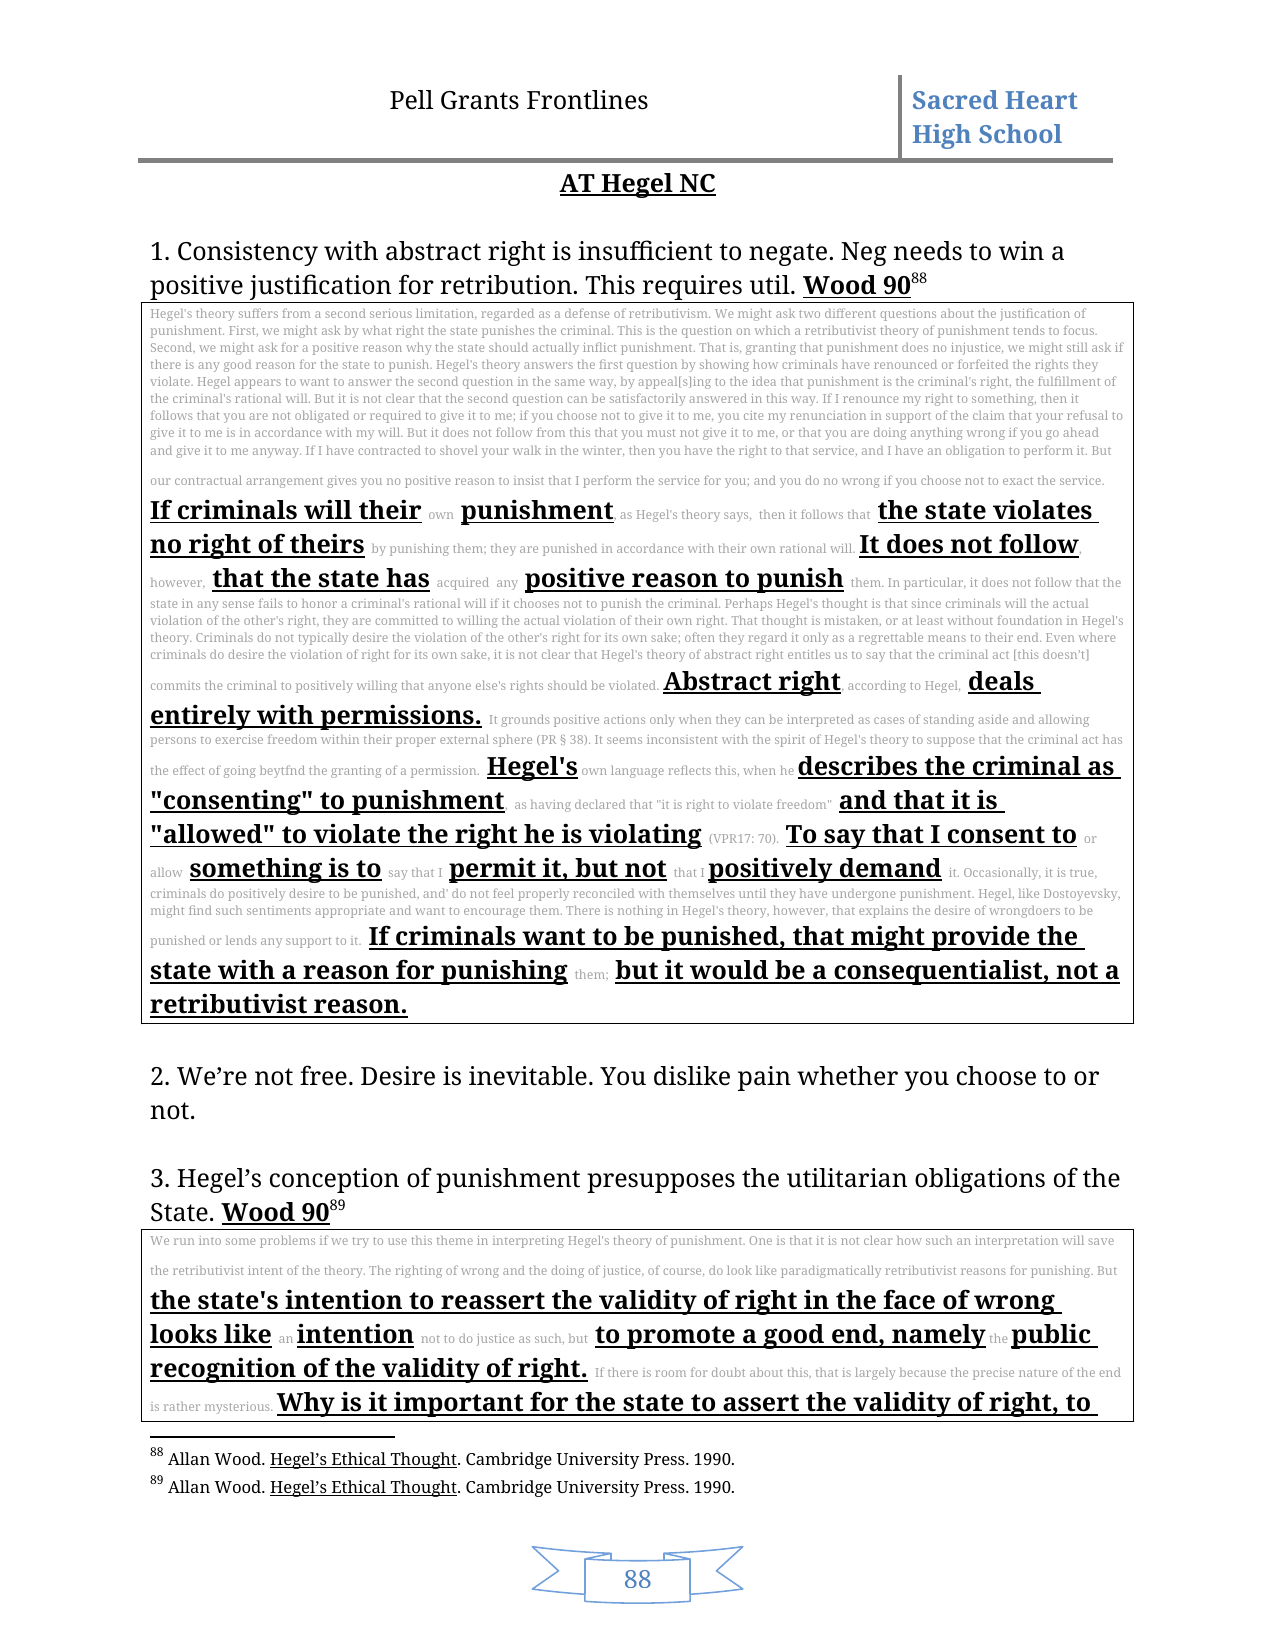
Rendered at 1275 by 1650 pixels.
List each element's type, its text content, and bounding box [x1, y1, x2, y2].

text 1. Consistency with abstract right is insufficient to negate. Neg needs to win a positive justification for retribution. This requires util. Wood 90 [150, 234, 1125, 302]
text 2. We’re not free. Desire is inevitable. You dislike pain whether you choose to or not. [150, 1058, 1125, 1126]
text Hegel's theory suffers from a second serious limitation, regarded as a defense of retributivism. We might ask two different questions about the justification of punishment. First, we might ask by what right the state punishes the criminal. This is the question on which a retributivist theory of punishment tends to focus. Second, we might ask for a positive reason why the state should actually inflict punishment. That is, granting that punishment does no injustice, we might still ask if there is any good reason for the state to punish. Hegel's theory answers the first question by showing how criminals have renounced or forfeited the rights they violate. Hegel appears to want to answer the second question in the same way, by appeal[s]ing to the idea that punishment is the criminal's right, the fulfillment of the criminal's rational will. But it is not clear that the second question can be satisfactorily answered in this way. If I renounce my right to something, then it follows that you are not obligated or required to give it to me; if you choose not to give it to me, you cite my renunciation in support of the claim that your refusal to give it to me is in accordance with my will. But it does not follow from this that you must not give it to me, or that you are doing anything wrong if you go ahead and give it to me anyway. If I have contracted to shovel your walk in the winter, then you have the right to that service, and I have an obligation to perform it. But our contractual arrangement gives you no positive reason to insist that I perform the service for you; and you do no wrong if you choose not to exact the service. If criminals will their own punishment, as Hegel's theory says, then it follows that the state violates no right of theirs by punishing them; they are punished in accordance with their own rational will. It does not follow, however, that the state has acquired any positive reason to punish them. In particular, it does not follow that the state in any sense fails to honor a criminal's rational will if it chooses not to punish the criminal. Perhaps Hegel's thought is that since criminals will the actual violation of the other's right, they are committed to willing the actual violation of their own right. That thought is mistaken, or at least without foundation in Hegel's theory. Criminals do not typically desire the violation of the other's right for its own sake; often they regard it only as a regrettable means to their end. Even where criminals do desire the violation of right for its own sake, it is not clear that Hegel's theory of abstract right entitles us to say that the criminal act [this doesn’t] commits the criminal to positively willing that anyone else's rights should be violated. Abstract right, according to Hegel, deals entirely with permissions. It grounds positive actions only when they can be interpreted as cases of standing aside and allowing persons to exercise freedom within their proper external sphere (PR § 38). It seems inconsistent with the spirit of Hegel's theory to suppose that the criminal act has the effect of going beytfnd the granting of a permission. Hegel's own language reflects this, when he describes the criminal as "consenting" to punishment, as having declared that "it is right to violate freedom" and that it is "allowed" to violate the right he is violating (VPR17: 70). To say that I consent to or allow something is to say that I permit it, but not that I positively demand it. Occasionally, it is true, criminals do positively desire to be punished, and' do not feel properly reconciled with themselves until they have undergone punishment. Hegel, like Dostoyevsky, might find such sentiments appropriate and want to encourage them. There is nothing in Hegel's theory, however, that explains the desire of wrongdoers to be punished or lends any support to it. If criminals want to be punished, that might provide the state with a reason for punishing them; but it would be a consequentialist, not a retributivist reason. [142, 303, 1133, 1023]
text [142, 1230, 1133, 1421]
subtitle AT Hegel NC [150, 166, 1125, 200]
text 3. Hegel’s conception of punishment presupposes the utilitarian obligations of the State. Wood 90 [150, 1161, 1125, 1229]
